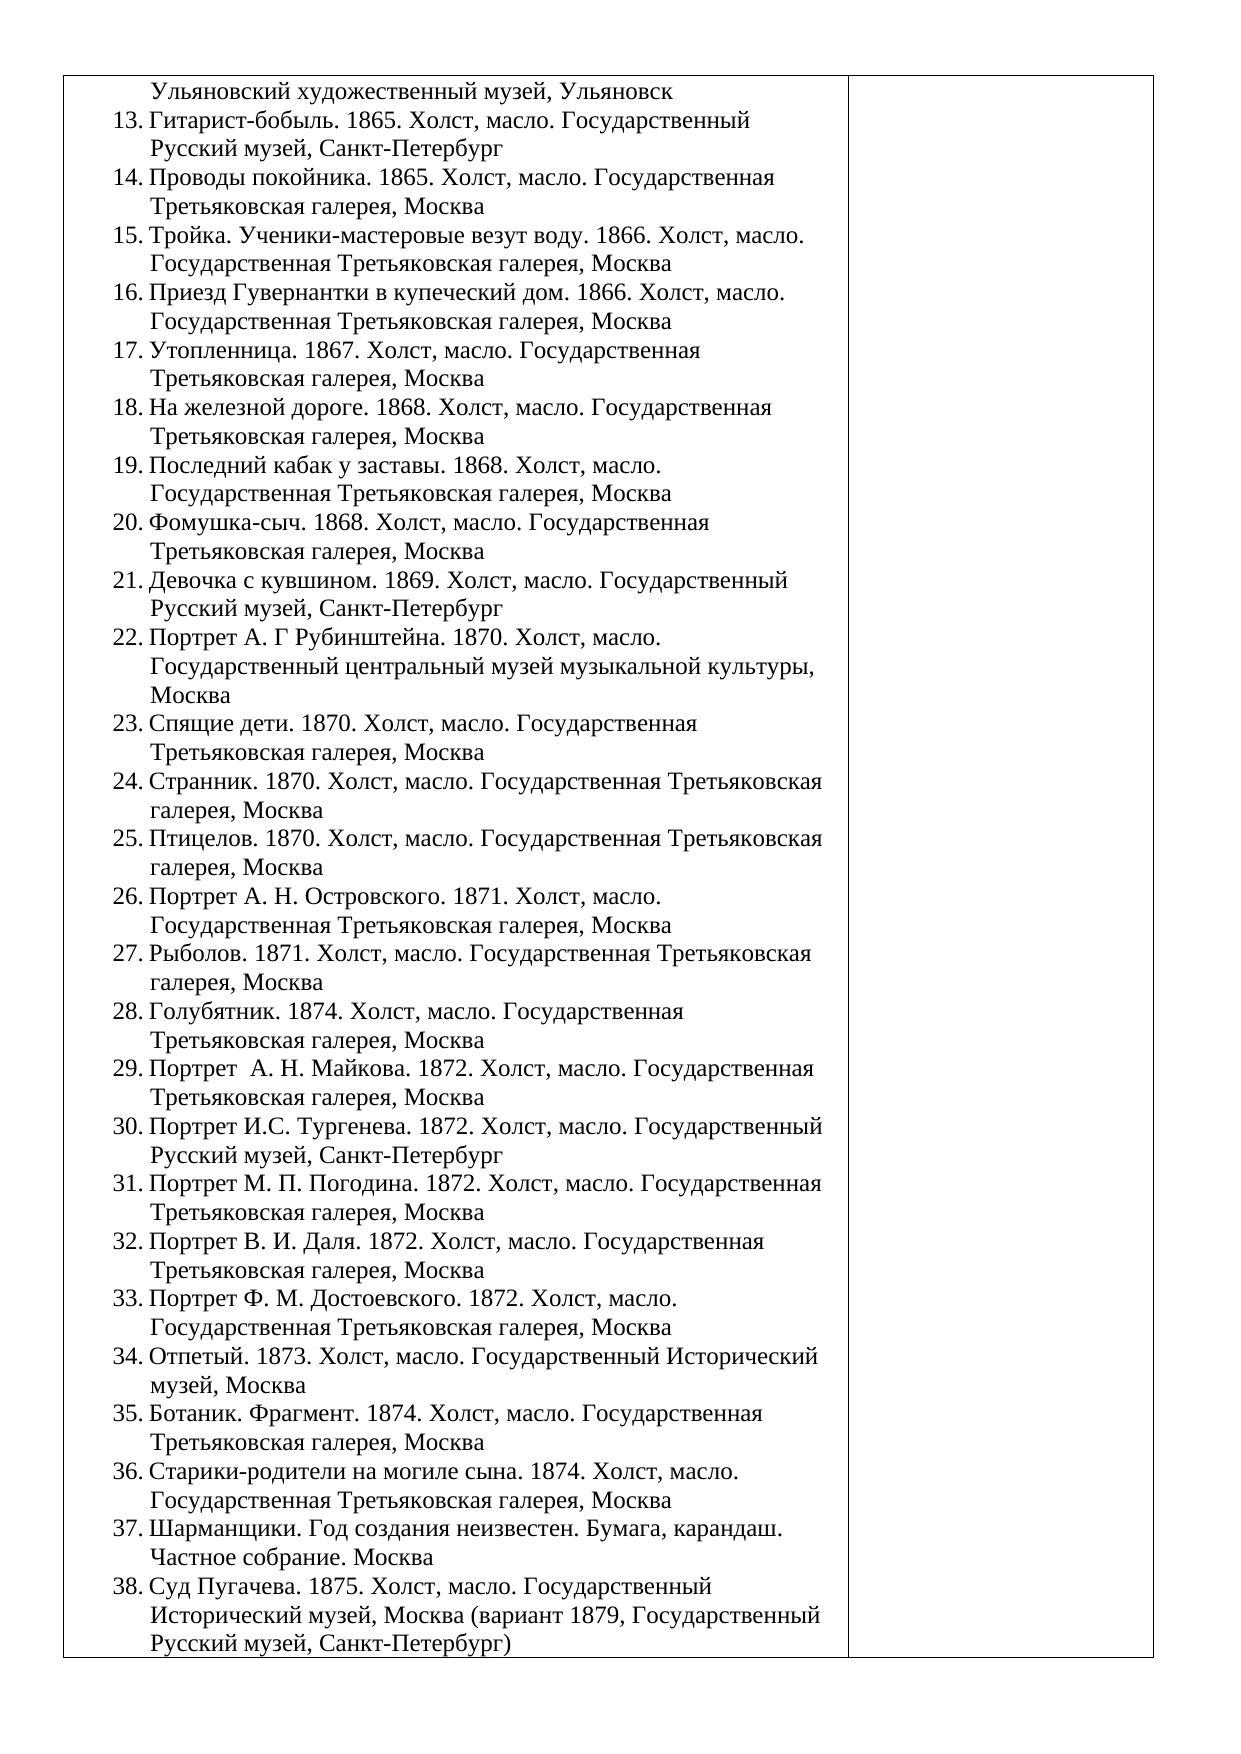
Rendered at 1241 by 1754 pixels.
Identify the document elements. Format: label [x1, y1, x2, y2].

table_cell [849, 76, 1153, 1657]
table_cell [64, 76, 848, 1657]
